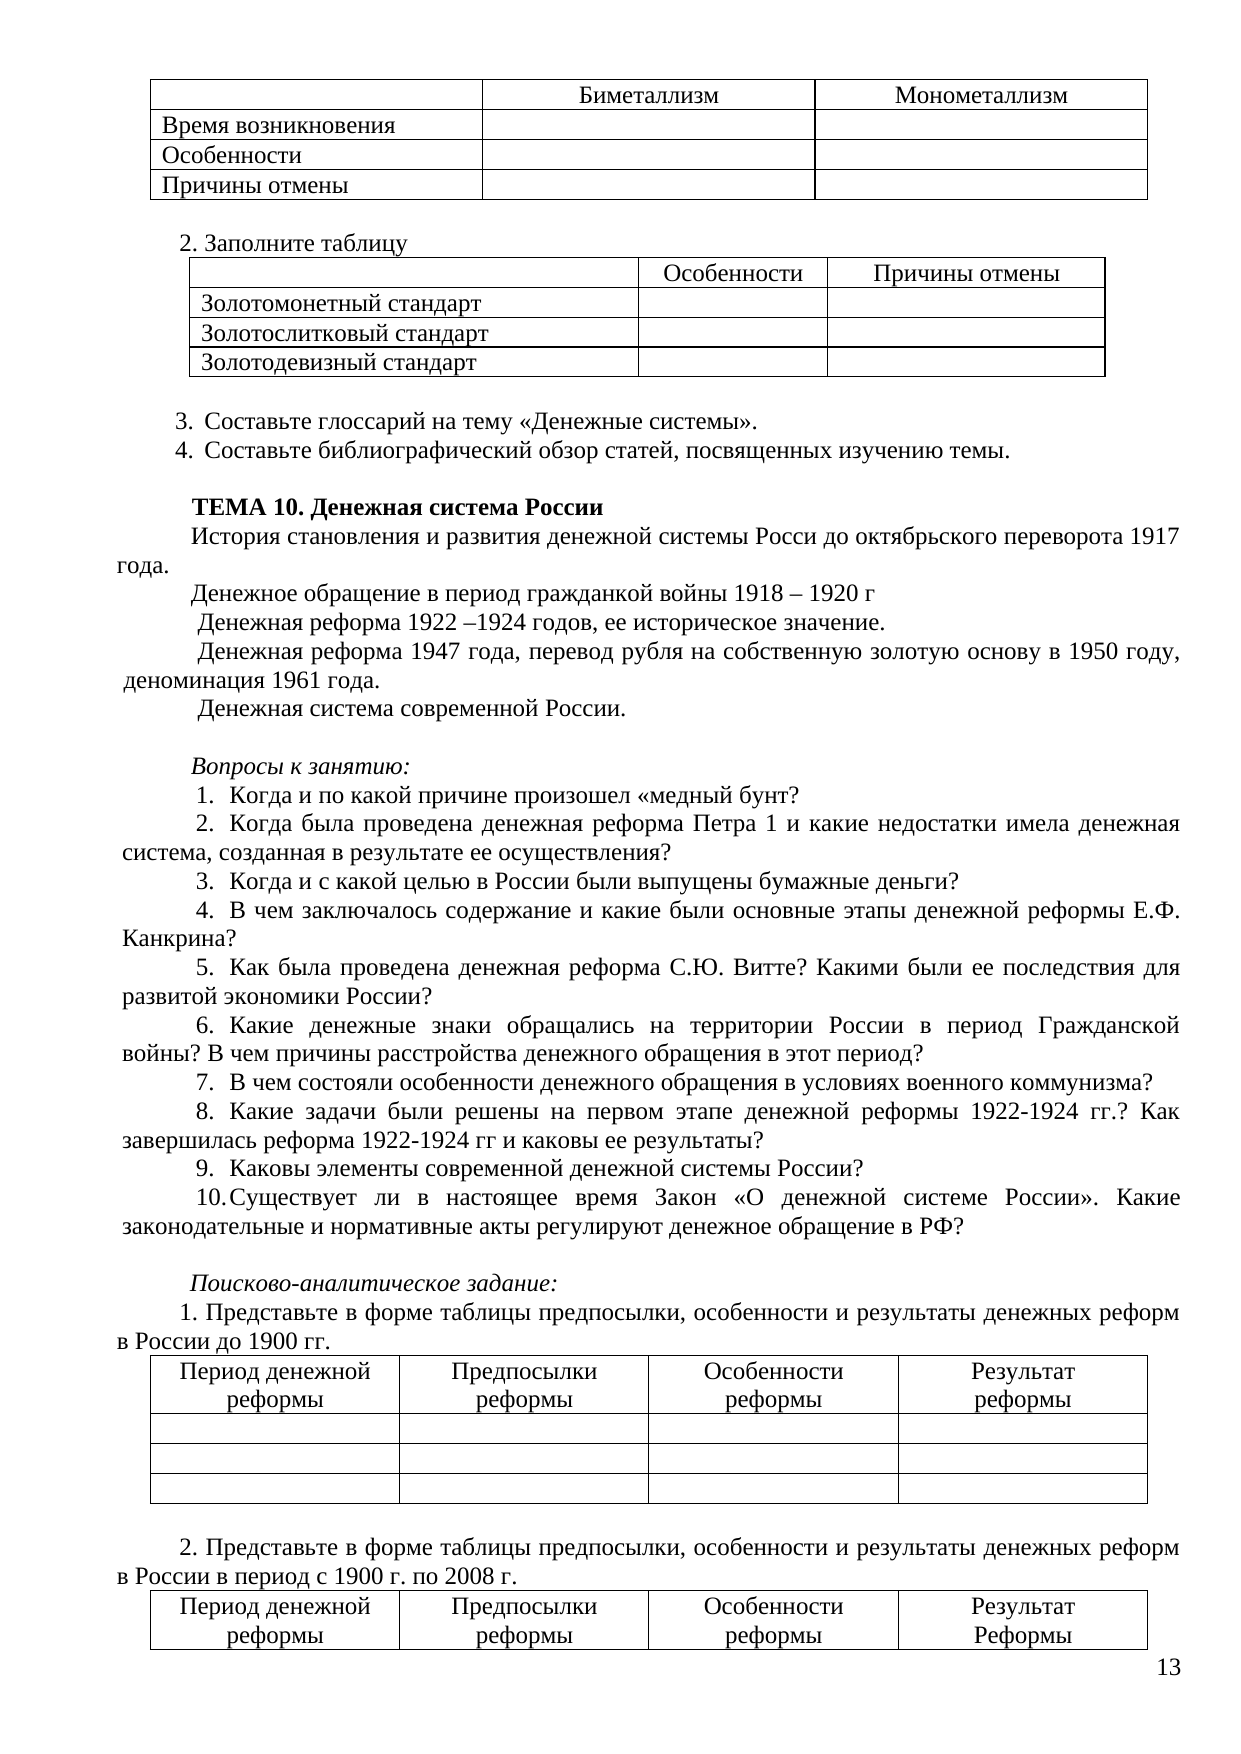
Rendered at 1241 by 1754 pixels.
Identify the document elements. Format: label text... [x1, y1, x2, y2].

table_cell Золотослитковый стандарт [190, 318, 638, 346]
list Когда и по какой причине произошел «медный бунт? [122, 780, 1181, 808]
table_cell [828, 348, 1104, 376]
text 1. Представьте в форме таблицы предпосылки, особенности и результаты денежных реформ в России до 1900 гг. [117, 1297, 1181, 1355]
table_header Причины отмены [828, 258, 1104, 287]
table_cell [639, 348, 827, 376]
list Составьте глоссарий на тему «Денежные системы». [175, 406, 1181, 435]
table_header Особенности [639, 258, 827, 287]
table_header Предпосылки реформы [400, 1356, 648, 1413]
table_header Предпосылки реформы [400, 1591, 648, 1648]
table_header Особенности реформы [649, 1591, 898, 1648]
table_header Результат реформы [899, 1356, 1147, 1413]
table_header Монометаллизм [816, 80, 1147, 109]
list Составьте библиографический обзор статей, посвященных изучению темы. [175, 435, 1181, 463]
table_header Биметаллизм [483, 80, 814, 109]
table_cell Причины отмены [151, 170, 482, 198]
table_cell Золотомонетный стандарт [190, 288, 638, 317]
table_cell [400, 1474, 648, 1503]
text Вопросы к занятию: [117, 751, 1181, 780]
table_cell [639, 318, 827, 346]
list Когда была проведена денежная реформа Петра 1 и какие недостатки имела денежная система, созданная в результате ее осуществления? [122, 808, 1181, 866]
table_cell [649, 1474, 898, 1503]
table_cell [816, 140, 1147, 169]
table_cell [899, 1444, 1147, 1473]
table_cell [828, 318, 1104, 346]
list Какие задачи были решены на первом этапе денежной реформы 1922-1924 гг.? Как завершилась реформа 1922-1924 гг и каковы ее результаты? [122, 1096, 1181, 1153]
list Какие денежные знаки обращались на территории России в период Гражданской войны? В чем причины расстройства денежного обращения в этот период? [122, 1010, 1181, 1067]
table_header [151, 80, 482, 109]
table_cell [151, 1414, 399, 1443]
table_cell [899, 1474, 1147, 1503]
text Денежная реформа 1947 года, перевод рубля на собственную золотую основу в 1950 году, деноминация 1961 года. [123, 636, 1181, 693]
table_cell [400, 1444, 648, 1473]
table_cell [151, 1474, 399, 1503]
table_cell [899, 1414, 1147, 1443]
table_cell [816, 170, 1147, 198]
table_cell Особенности [151, 140, 482, 169]
table_cell [649, 1414, 898, 1443]
text Денежная реформа 1922 –1924 годов, ее историческое значение. [123, 607, 1181, 636]
text 2. Представьте в форме таблицы предпосылки, особенности и результаты денежных реформ в России в период с . по 2008 г. [117, 1532, 1181, 1590]
table_header Результат Реформы [899, 1591, 1147, 1648]
subtitle ТЕМА 10. Денежная система России [117, 492, 1181, 521]
table_cell [649, 1444, 898, 1473]
table_header Особенности реформы [649, 1356, 898, 1413]
text Денежное обращение в период гражданкой войны 1918 – [117, 578, 1181, 607]
table_header [190, 258, 638, 287]
text История становления и развития денежной системы Росси до октябрьского переворота 1917 года. [117, 521, 1181, 578]
text 2. Заполните таблицу [117, 228, 1181, 257]
list Как была проведена денежная реформа С.Ю. Витте? Какими были ее последствия для развитой экономики России? [122, 952, 1181, 1010]
table_cell Время возникновения [151, 110, 482, 139]
table_header Период денежной реформы [151, 1356, 399, 1413]
text Денежная система современной России. [123, 693, 1181, 722]
table_cell [483, 170, 814, 198]
table_cell [639, 288, 827, 317]
list Существует ли в настоящее время Закон «О денежной системе России». Какие законодательные и нормативные акты регулируют денежное обращение в РФ? [122, 1182, 1181, 1240]
table_header Период денежной реформы [151, 1591, 399, 1648]
table_cell Золотодевизный стандарт [190, 348, 638, 376]
list В чем состояли особенности денежного обращения в условиях военного коммунизма? [122, 1067, 1181, 1096]
list Каковы элементы современной денежной системы России? [122, 1153, 1181, 1182]
table_cell [483, 110, 814, 139]
table_cell [816, 110, 1147, 139]
table_cell [483, 140, 814, 169]
table_cell [151, 1444, 399, 1473]
table_cell [400, 1414, 648, 1443]
list Когда и с какой целью в России были выпущены бумажные деньги? [122, 866, 1181, 895]
table_cell [828, 288, 1104, 317]
text Поисково-аналитическое задание: [117, 1268, 1181, 1297]
list В чем заключалось содержание и какие были основные этапы денежной реформы Е.Ф. Канкрина? [122, 895, 1181, 952]
